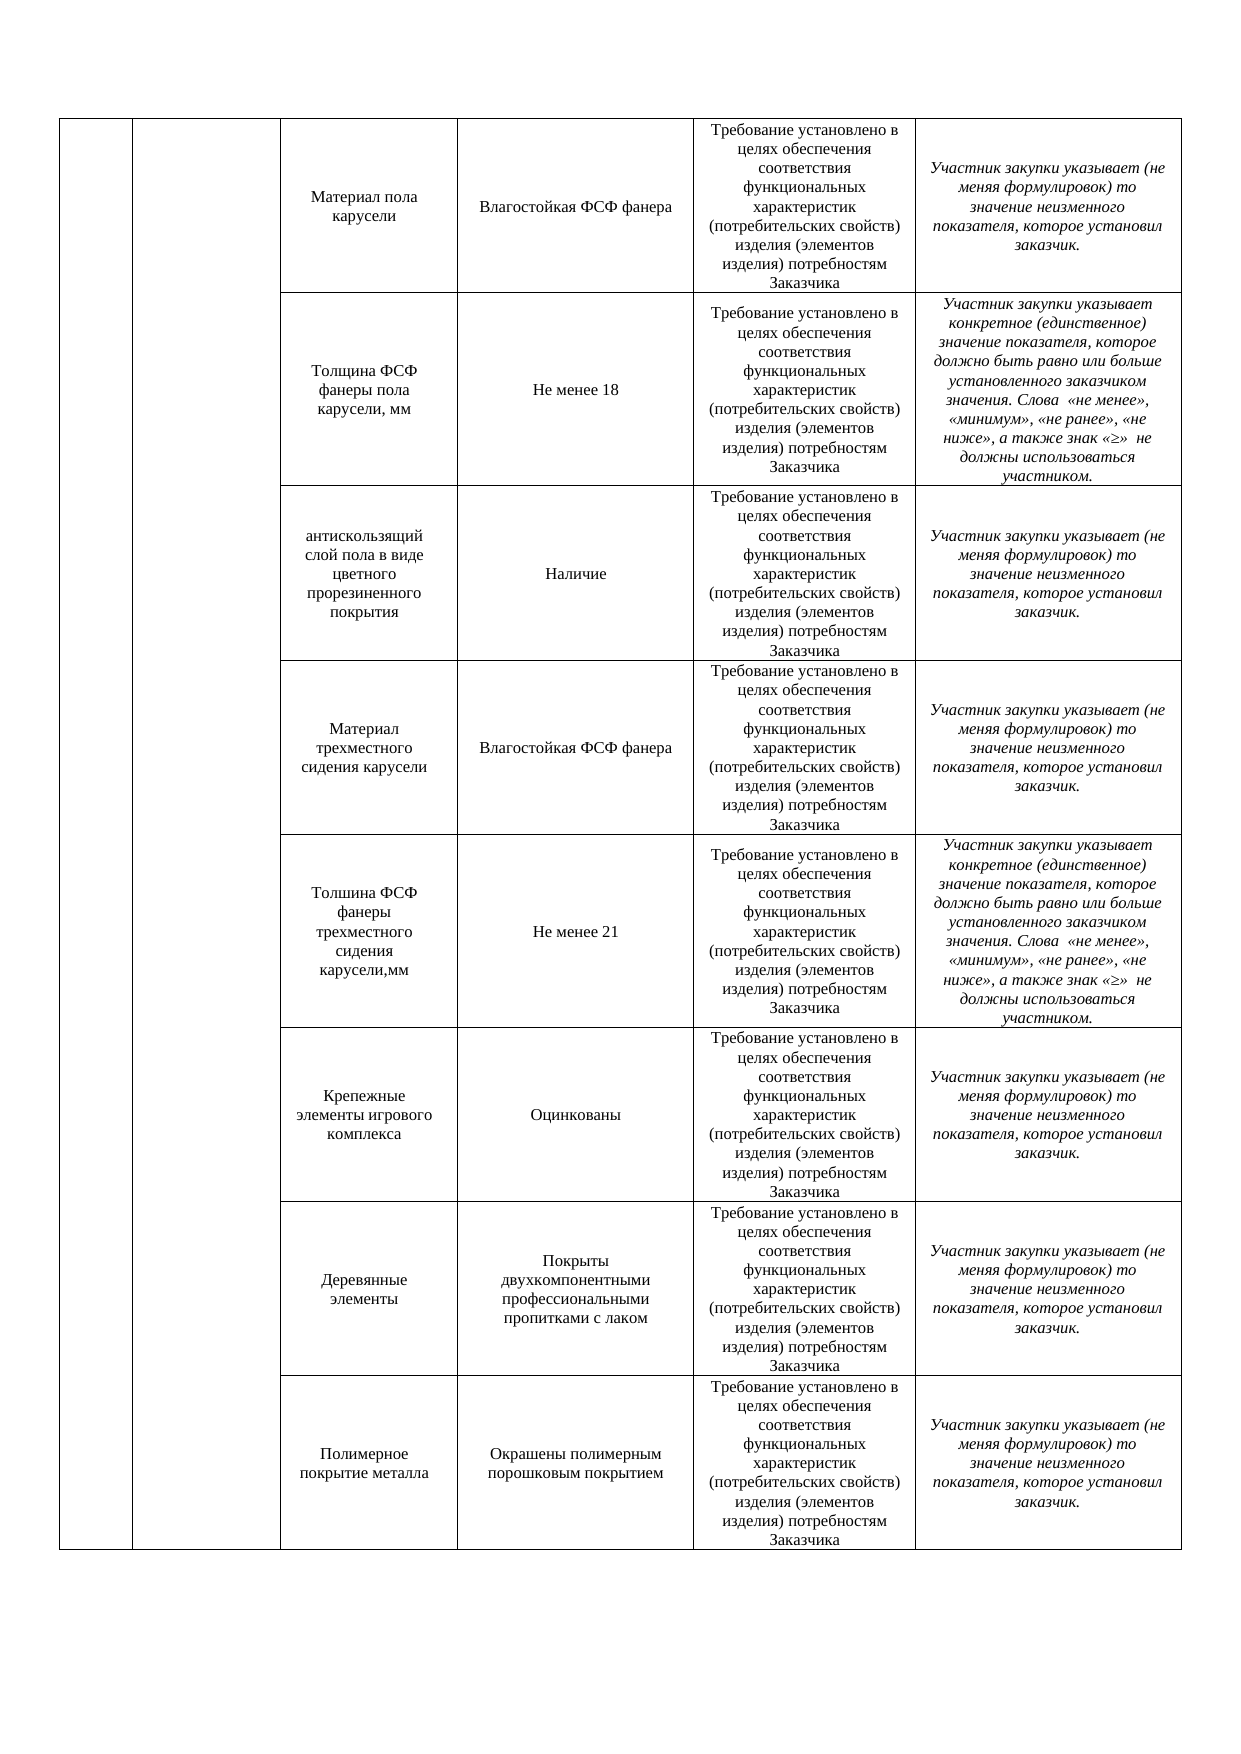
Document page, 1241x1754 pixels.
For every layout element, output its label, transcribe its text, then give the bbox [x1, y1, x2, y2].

table_cell Материал пола карусели [281, 119, 457, 292]
table_cell Не менее 18 [458, 293, 693, 485]
table_cell Участник закупки указывает (не меняя формулировок) то значение неизменного показателя, которое установил заказчик. [916, 1376, 1181, 1549]
table_cell Участник закупки указывает (не меняя формулировок) то значение неизменного показателя, которое установил заказчик. [916, 1028, 1181, 1201]
table_cell Толщина ФСФ фанеры пола карусели, мм [281, 293, 457, 485]
table_cell Покрыты двухкомпонентными профессиональными пропитками с лаком [458, 1202, 693, 1375]
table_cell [694, 119, 915, 292]
table_cell Деревянные элементы [281, 1202, 457, 1375]
table_cell Не менее 21 [458, 835, 693, 1027]
table_cell Участник закупки указывает (не меняя формулировок) то значение неизменного показателя, которое установил заказчик. [916, 661, 1181, 833]
table_cell Участник закупки указывает (не меняя формулировок) то значение неизменного показателя, которое установил заказчик. [916, 1202, 1181, 1375]
table_cell Влагостойкая ФСФ фанера [458, 661, 693, 833]
table_cell Влагостойкая ФСФ фанера [458, 119, 693, 292]
table_cell Оцинкованы [458, 1028, 693, 1201]
table_cell Участник закупки указывает (не меняя формулировок) то значение неизменного показателя, которое установил заказчик. [916, 119, 1181, 292]
table_cell Участник закупки указывает (не меняя формулировок) то значение неизменного показателя, которое установил заказчик. [916, 486, 1181, 659]
table_cell Окрашены полимерным порошковым покрытием [458, 1376, 693, 1549]
table_cell Крепежные элементы игрового комплекса [281, 1028, 457, 1201]
table_cell антискользящий слой пола в виде цветного прорезиненного покрытия [281, 486, 457, 659]
table_cell Толшина ФСФ фанеры трехместного сидения карусели,мм [281, 835, 457, 1027]
table_cell Материал трехместного сидения карусели [281, 661, 457, 833]
table_cell Наличие [458, 486, 693, 659]
table_cell Полимерное покрытие металла [281, 1376, 457, 1549]
